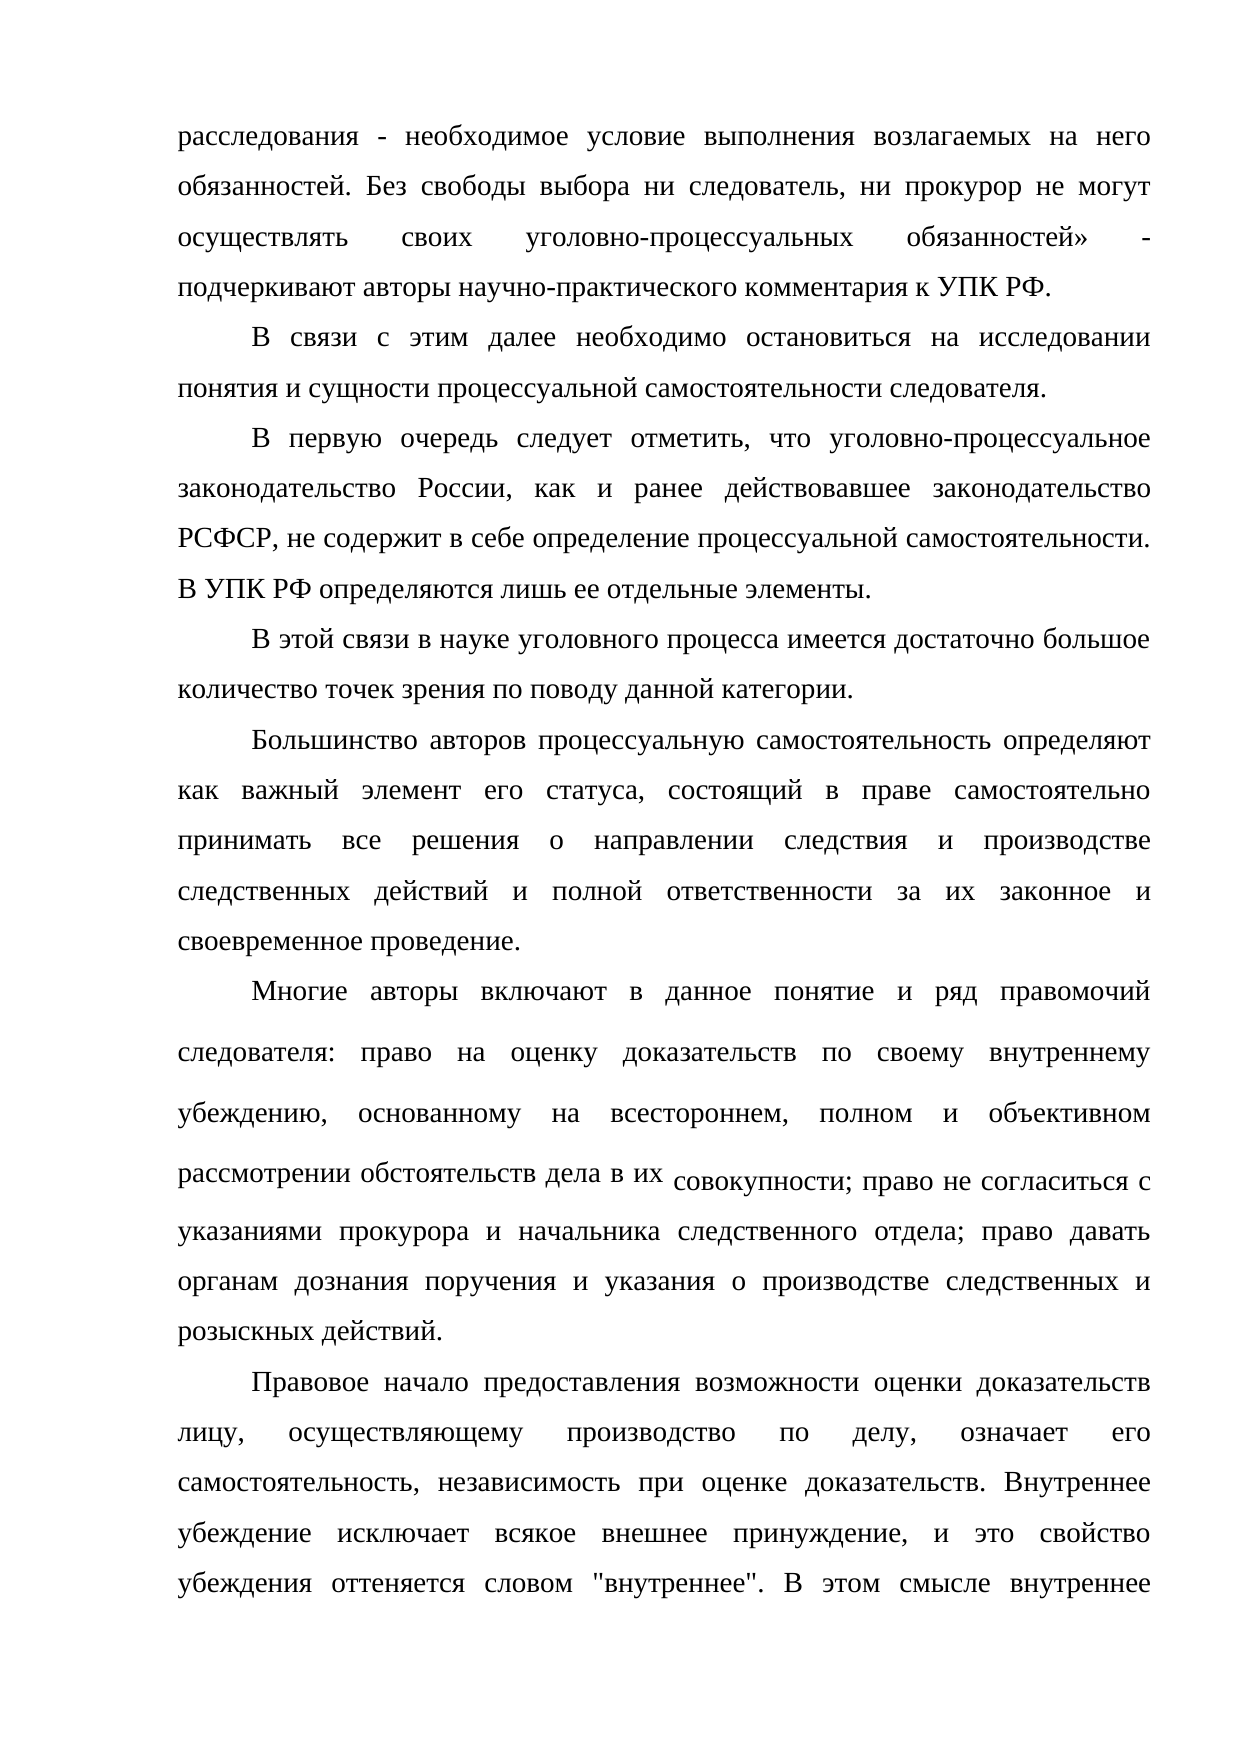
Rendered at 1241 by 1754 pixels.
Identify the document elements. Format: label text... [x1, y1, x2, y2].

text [177, 1364, 1152, 1599]
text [177, 118, 1152, 303]
text Многие авторы включают в данное понятие и ряд правомочий следователя: право на оценку доказательств по своему внутреннему убеждению, основанному на всестороннем, полном и объективном рассмотрении обстоятельств дела в их совокупности; право не согласиться с указаниями прокурора и начальника следственного отдела; право давать органам дознания поручения и указания о производстве следственных и розыскных действий. [177, 973, 1152, 1347]
text Большинство авторов процессуальную самостоятельность определяют как важный элемент его статуса, состоящий в праве самостоятельно принимать все решения о направлении следствия и производстве следственных действий и полной ответственности за их законное и своевременное проведение. [177, 722, 1152, 957]
text В связи с этим далее необходимо остановиться на исследовании понятия и сущности процессуальной самостоятельности следователя. [177, 319, 1152, 403]
text В первую очередь следует отметить, что уголовно-процессуальное законодательство России, как и ранее действовавшее законодательство РСФСР, не содержит в себе определение процессуальной самостоятельности. В УПК РФ определяются лишь ее отдельные элементы. [177, 420, 1152, 604]
text В этой связи в науке уголовного процесса имеется достаточно большое количество точек зрения по поводу данной категории. [177, 621, 1152, 705]
